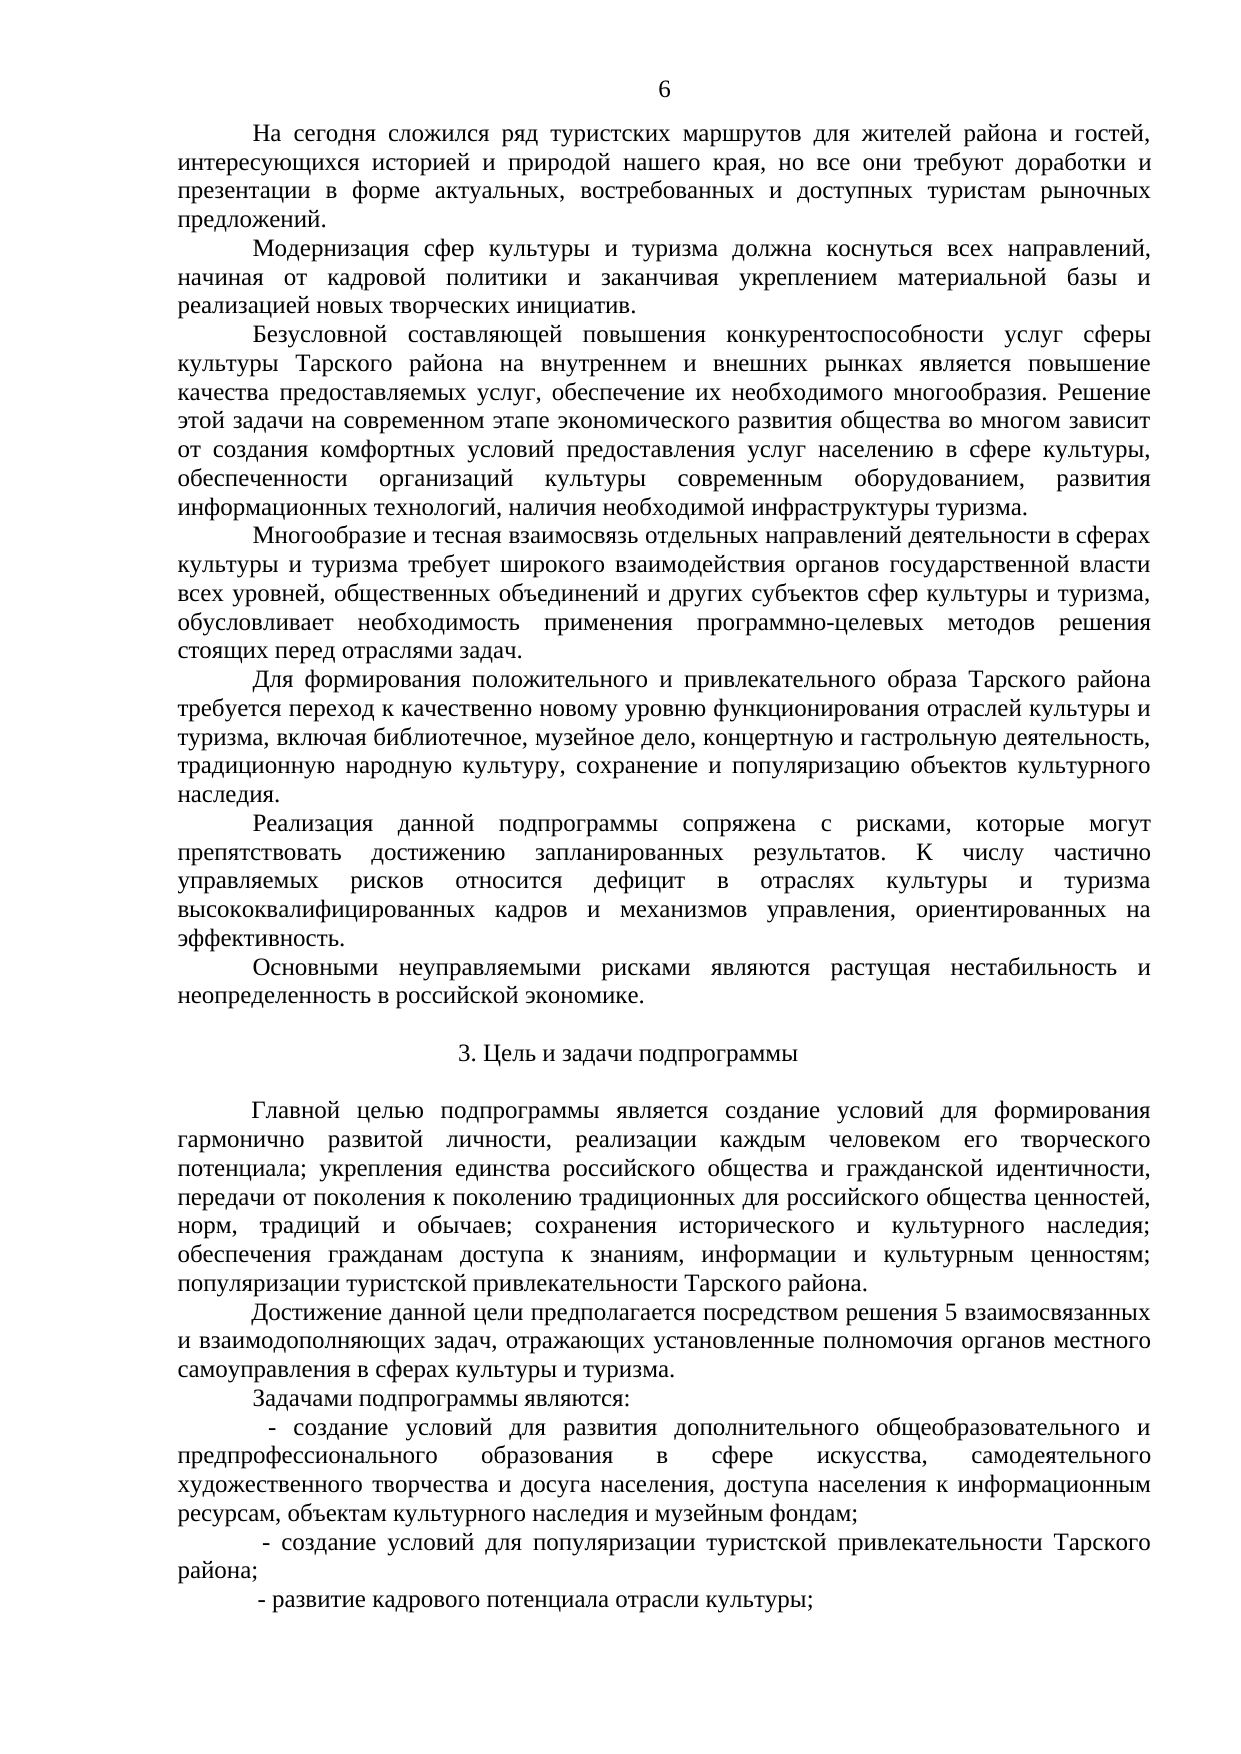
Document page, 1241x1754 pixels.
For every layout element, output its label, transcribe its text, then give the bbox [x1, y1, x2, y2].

text Модернизация сфер культуры и туризма должна коснуться всех направлений, начиная от кадровой политики и заканчивая укреплением материальной базы и реализацией новых творческих инициатив. [177, 233, 1152, 319]
text 3. Цель и задачи подпрограммы [177, 1038, 1152, 1067]
text - развитие кадрового потенциала отрасли культуры; [177, 1584, 1152, 1613]
text На сегодня сложился ряд туристских маршрутов для жителей района и гостей, интересующихся историей и природой нашего края, но все они требуют доработки и презентации в форме актуальных, востребованных и доступных туристам рыночных предложений. [177, 118, 1152, 233]
text - создание условий для популяризации туристской привлекательности Тарского района; [177, 1527, 1152, 1584]
text Главной целью подпрограммы является создание условий для формирования гармонично развитой личности, реализации каждым человеком его творческого потенциала; укрепления единства российского общества и гражданской идентичности, передачи от поколения к поколению традиционных для российского общества ценностей, норм, традиций и обычаев; сохранения исторического и культурного наследия; обеспечения гражданам доступа к знаниям, информации и культурным ценностям; популяризации туристской привлекательности Тарского района. [177, 1096, 1152, 1297]
text Многообразие и тесная взаимосвязь отдельных направлений деятельности в сферах культуры и туризма требует широкого взаимодействия органов государственной власти всех уровней, общественных объединений и других субъектов сфер культуры и туризма, обусловливает необходимость применения программно-целевых методов решения стоящих перед отраслями задач. [177, 521, 1152, 664]
text Безусловной составляющей повышения конкурентоспособности услуг сферы культуры Тарского района на внутреннем и внешних рынках является повышение качества предоставляемых услуг, обеспечение их необходимого многообразия. Решение этой задачи на современном этапе экономического развития общества во многом зависит от создания комфортных условий предоставления услуг населению в сфере культуры, обеспеченности организаций культуры современным оборудованием, развития информационных технологий, наличия необходимой инфраструктуры туризма. [177, 319, 1152, 521]
text Задачами подпрограммы являются: [177, 1383, 1152, 1412]
text Достижение данной цели предполагается посредством решения 5 взаимосвязанных и взаимодополняющих задач, отражающих установленные полномочия органов местного самоуправления в сферах культуры и туризма. [177, 1297, 1152, 1383]
text Основными неуправляемыми рисками являются растущая нестабильность и неопределенность в российской экономике. [177, 952, 1152, 1009]
text Реализация данной подпрограммы сопряжена с рисками, которые могут препятствовать достижению запланированных результатов. К числу частично управляемых рисков относится дефицит в отраслях культуры и туризма высококвалифицированных кадров и механизмов управления, ориентированных на эффективность. [177, 808, 1152, 952]
text Для формирования положительного и привлекательного образа Тарского района требуется переход к качественно новому уровню функционирования отраслей культуры и туризма, включая библиотечное, музейное дело, концертную и гастрольную деятельность, традиционную народную культуру, сохранение и популяризацию объектов культурного наследия. [177, 664, 1152, 808]
text - создание условий для развития дополнительного общеобразовательного и предпрофессионального образования в сфере искусства, самодеятельного художественного творчества и досуга населения, доступа населения к информационным ресурсам, объектам культурного наследия и музейным фондам; [177, 1412, 1152, 1527]
